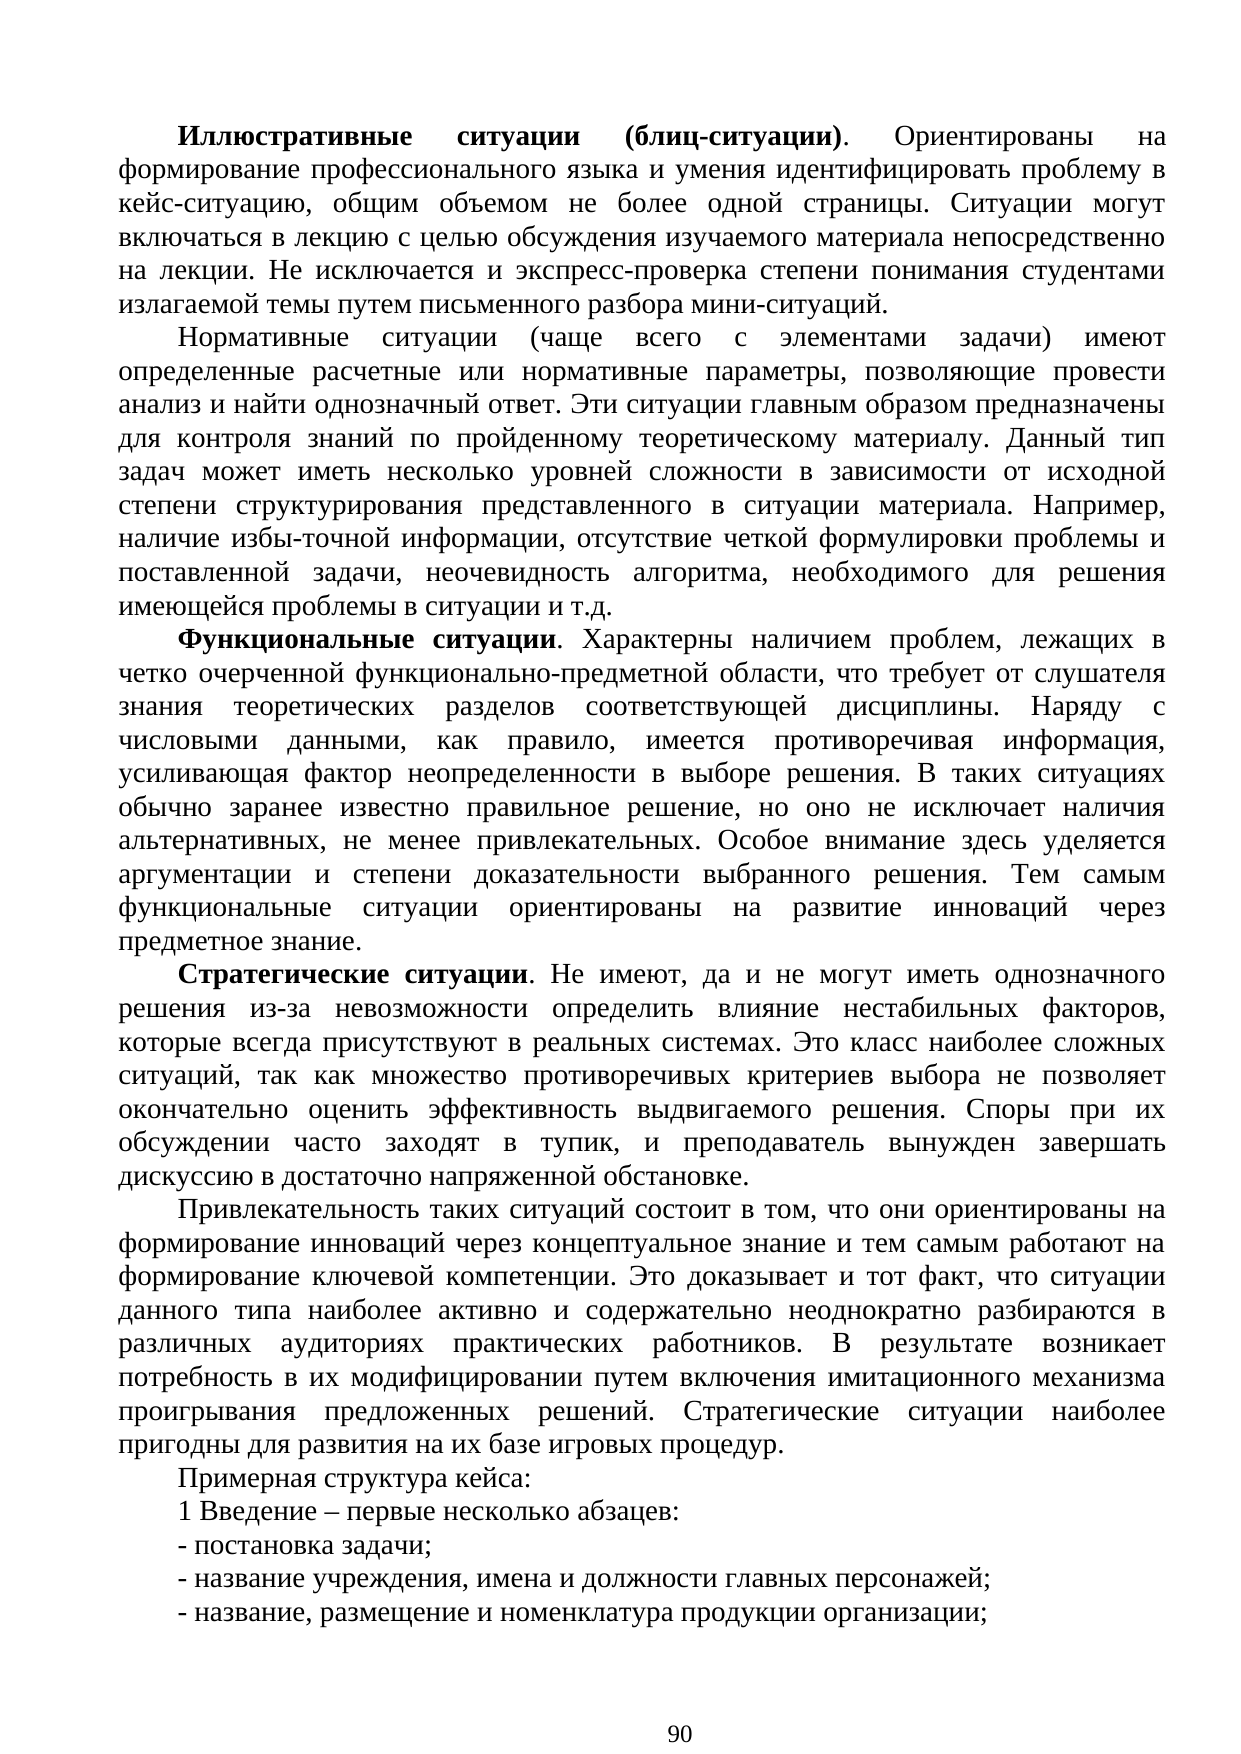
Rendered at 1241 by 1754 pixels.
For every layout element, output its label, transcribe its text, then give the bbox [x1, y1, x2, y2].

text Функциональные ситуации. Характерны наличием проблем, лежащих в четко очерченной функционально-предметной области, что требует от слушателя знания теоретических разделов соответствующей дисциплины. Наряду с числовыми данными, как правило, имеется противоречивая информация, усиливающая фактор неопределенности в выборе решения. В таких ситуациях обычно заранее известно правильное решение, но оно не исключает наличия альтернативных, не менее привлекательных. Особое внимание здесь уделяется аргументации и степени доказательности выбранного решения. Тем самым функциональные ситуации ориентированы на развитие инноваций через предметное знание. [118, 621, 1167, 957]
text Стратегические ситуации. Не имеют, да и не могут иметь однозначного решения из-за невозможности определить влияние нестабильных факторов, которые всегда присутствуют в реальных системах. Это класс наиболее сложных ситуаций, так как множество противоречивых критериев выбора не позволяет окончательно оценить эффективность выдвигаемого решения. Споры при их обсуждении часто заходят в тупик, и преподаватель вынужден завершать дискуссию в достаточно напряженной обстановке. [118, 957, 1167, 1191]
text Иллюстративные ситуации (блиц-ситуации). Ориентированы на формирование профессионального языка и умения идентифицировать проблему в кейс-ситуацию, общим объемом не более одной страницы. Ситуации могут включаться в лекцию с целью обсуждения изучаемого материала непосредственно на лекции. Не исключается и экспресс-проверка степени понимания студентами излагаемой темы путем письменного разбора мини-ситуаций. [118, 118, 1167, 319]
text - постановка задачи; [118, 1527, 1167, 1560]
text - название учреждения, имена и должности главных персонажей; [118, 1560, 1167, 1594]
text Примерная структура кейса: [118, 1460, 1167, 1493]
text Привлекательность таких ситуаций состоит в том, что они ориентированы на формирование инноваций через концептуальное знание и тем самым работают на формирование ключевой компетенции. Это доказывает и тот факт, что ситуации данного типа наиболее активно и содержательно неоднократно разбираются в различных аудиториях практических работников. В результате возникает потребность в их модифицировании путем включения имитационного механизма проигрывания предложенных решений. Стратегические ситуации наиболее пригодны для развития на их базе игровых процедур. [118, 1191, 1167, 1460]
text - название, размещение и номенклатура продукции организации; [118, 1594, 1167, 1627]
text Нормативные ситуации (чаще всего с элементами задачи) имеют определенные расчетные или нормативные параметры, позволяющие провести анализ и найти однозначный ответ. Эти ситуации главным образом предназначены для контроля знаний по пройденному теоретическому материалу. Данный тип задач может иметь несколько уровней сложности в зависимости от исходной степени структурирования представленного в ситуации материала. Например, наличие избы-точной информации, отсутствие четкой формулировки проблемы и поставленной задачи, неочевидность алгоритма, необходимого для решения имеющейся проблемы в ситуации и т.д. [118, 319, 1167, 621]
text 1 Введение – первые несколько абзацев: [118, 1493, 1167, 1527]
